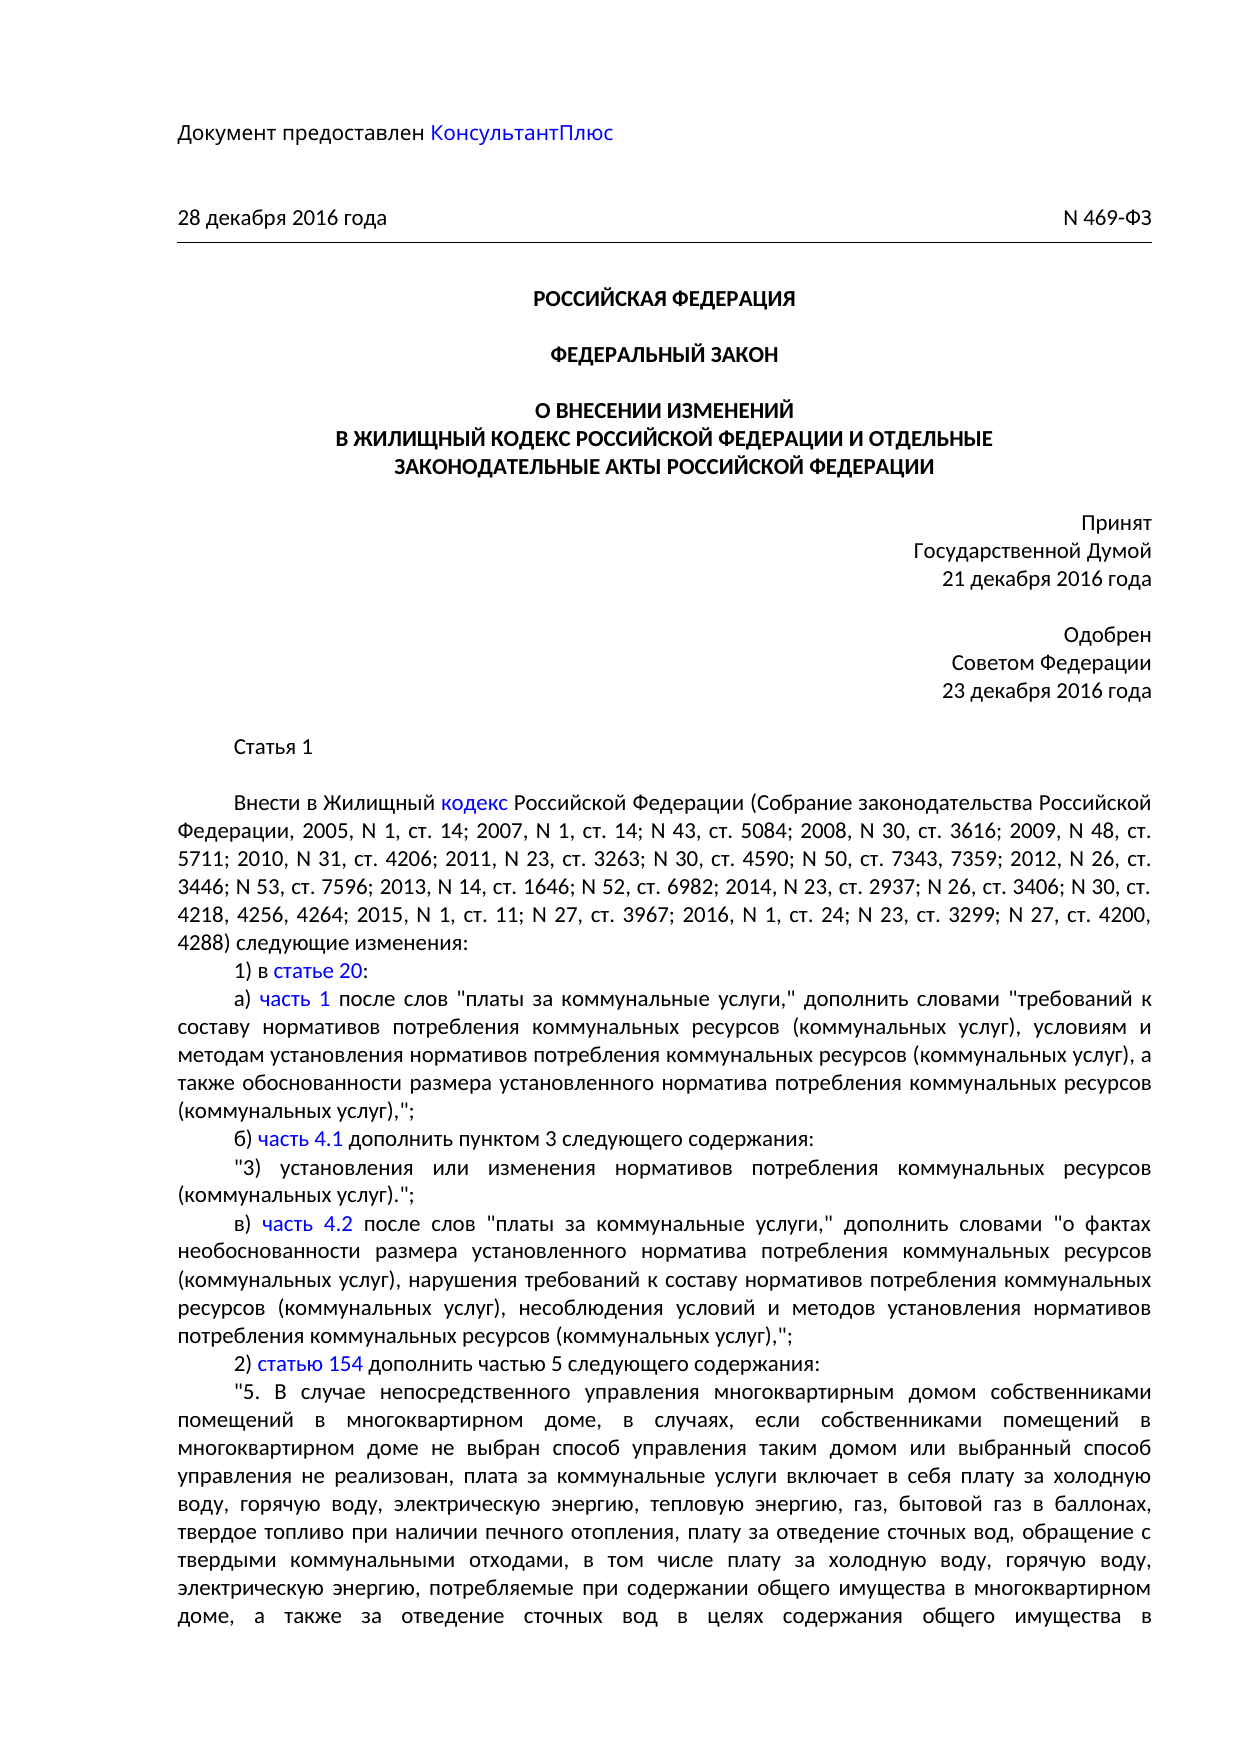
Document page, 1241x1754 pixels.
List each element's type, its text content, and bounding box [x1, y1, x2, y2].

text Государственной Думой [177, 536, 1152, 564]
text 21 декабря 2016 года [177, 564, 1152, 592]
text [177, 1377, 1152, 1629]
text а) часть 1 после слов "платы за коммунальные услуги," дополнить словами "требований к составу нормативов потребления коммунальных ресурсов (коммунальных услуг), условиям и методам установления нормативов потребления коммунальных ресурсов (коммунальных услуг), а также обоснованности размера установленного норматива потребления коммунальных ресурсов (коммунальных услуг),"; [177, 984, 1152, 1124]
text б) часть 4.1 дополнить пунктом 3 следующего содержания: [177, 1124, 1152, 1153]
text 1) в статье 20: [177, 956, 1152, 984]
text Статья 1 [177, 732, 1152, 760]
text "3) установления или изменения нормативов потребления коммунальных ресурсов (коммунальных услуг)."; [177, 1153, 1152, 1209]
title ЗАКОНОДАТЕЛЬНЫЕ АКТЫ РОССИЙСКОЙ ФЕДЕРАЦИИ [177, 452, 1152, 480]
title В ЖИЛИЩНЫЙ КОДЕКС РОССИЙСКОЙ ФЕДЕРАЦИИ И ОТДЕЛЬНЫЕ [177, 424, 1152, 452]
title ФЕДЕРАЛЬНЫЙ ЗАКОН [177, 340, 1152, 368]
title РОССИЙСКАЯ ФЕДЕРАЦИЯ [177, 284, 1152, 312]
text Советом Федерации [177, 648, 1152, 676]
title Документ предоставлен КонсультантПлюс [177, 118, 1152, 175]
text 2) статью 154 дополнить частью 5 следующего содержания: [177, 1349, 1152, 1377]
text Одобрен [177, 620, 1152, 648]
text Внести в Жилищный кодекс Российской Федерации (Собрание законодательства Российской Федерации, 2005, N 1, ст. 14; 2007, N 1, ст. 14; N 43, ст. 5084; 2008, N 30, ст. 3616; 2009, N 48, ст. 5711; 2010, N 31, ст. 4206; 2011, N 23, ст. 3263; N 30, ст. 4590; N 50, ст. 7343, 7359; 2012, N 26, ст. 3446; N 53, ст. 7596; 2013, N 14, ст. 1646; N 52, ст. 6982; 2014, N 23, ст. 2937; N 26, ст. 3406; N 30, ст. 4218, 4256, 4264; 2015, N 1, ст. 11; N 27, ст. 3967; 2016, N 1, ст. 24; N 23, ст. 3299; N 27, ст. 4200, 4288) следующие изменения: [177, 788, 1152, 956]
text Принят [177, 508, 1152, 536]
table_header 28 декабря 2016 года [177, 203, 664, 231]
text 23 декабря 2016 года [177, 676, 1152, 704]
text в) часть 4.2 после слов "платы за коммунальные услуги," дополнить словами "о фактах необоснованности размера установленного норматива потребления коммунальных ресурсов (коммунальных услуг), нарушения требований к составу нормативов потребления коммунальных ресурсов (коммунальных услуг), несоблюдения условий и методов установления нормативов потребления коммунальных ресурсов (коммунальных услуг),"; [177, 1209, 1152, 1349]
table_header N 469-ФЗ [664, 203, 1152, 231]
title О ВНЕСЕНИИ ИЗМЕНЕНИЙ [177, 396, 1152, 424]
